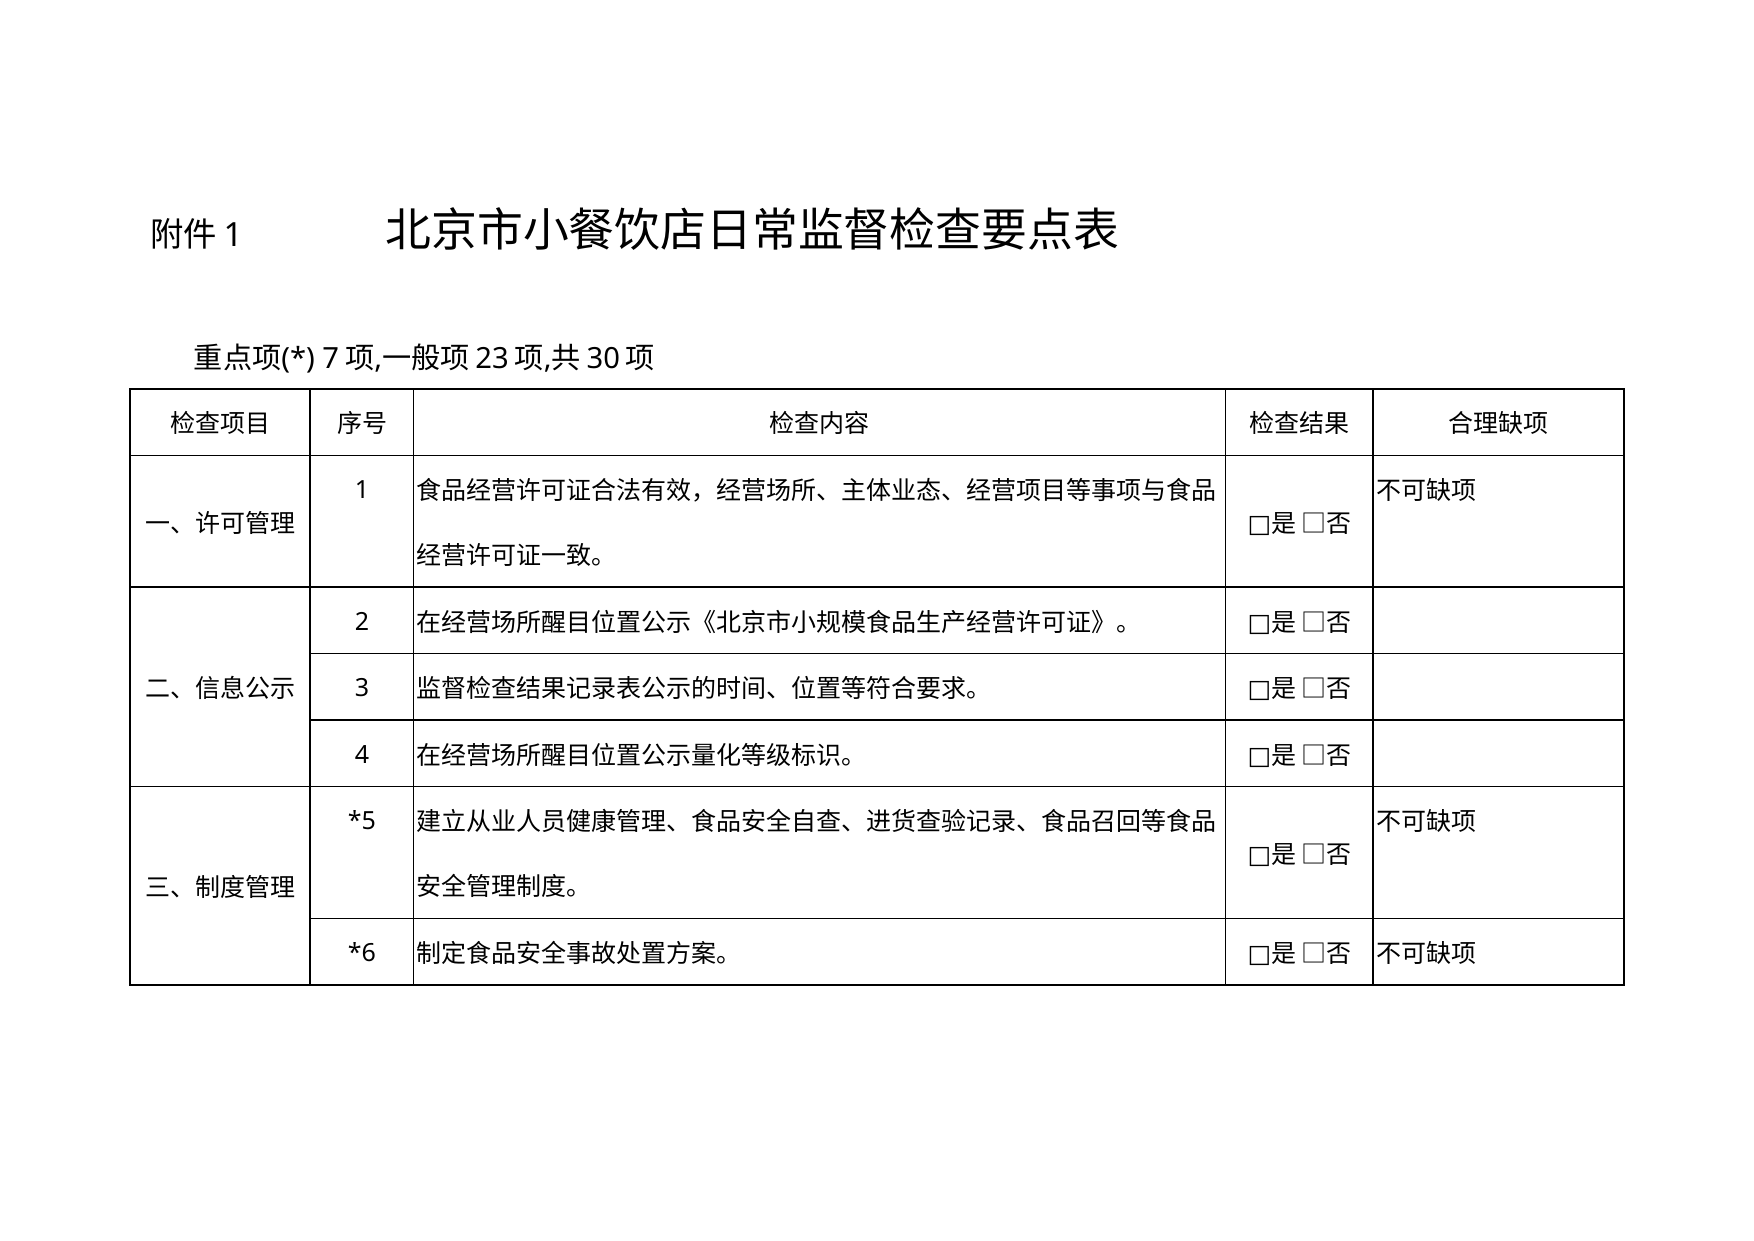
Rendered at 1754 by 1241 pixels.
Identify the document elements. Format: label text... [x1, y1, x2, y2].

table_cell *6 [311, 919, 413, 984]
table_header 检查内容 [414, 390, 1225, 454]
table_cell 不可缺项 [1374, 456, 1623, 586]
table_cell 制定食品安全事故处置方案。 [414, 919, 1225, 984]
table_cell □是 □否 [1226, 588, 1372, 653]
table_header 检查项目 [131, 390, 309, 454]
table_cell □是 □否 [1226, 654, 1372, 719]
table_cell 食品经营许可证合法有效，经营场所、主体业态、经营项目等事项与食品经营许可证一致。 [414, 456, 1225, 586]
table_cell 不可缺项 [1374, 787, 1623, 917]
text 重点项(*) 7项,一般项23项,共30项 [150, 323, 1604, 388]
text 附件1 北京市小餐饮店日常监督检查要点表 [150, 198, 1604, 258]
table_cell [1374, 654, 1623, 719]
table_header 检查结果 [1226, 390, 1372, 454]
table_cell 不可缺项 [1374, 919, 1623, 984]
table_cell 1 [311, 456, 413, 586]
table_cell 三、制度管理 [131, 787, 309, 984]
table_cell 2 [311, 588, 413, 653]
table_cell 建立从业人员健康管理、食品安全自查、进货查验记录、食品召回等食品安全管理制度。 [414, 787, 1225, 917]
table_cell □是 □否 [1226, 456, 1372, 586]
table_header 合理缺项 [1374, 390, 1623, 454]
table_cell 监督检查结果记录表公示的时间、位置等符合要求。 [414, 654, 1225, 719]
table_cell *5 [311, 787, 413, 917]
table_cell 一、许可管理 [131, 456, 309, 586]
table_cell 二、信息公示 [131, 588, 309, 786]
table_cell [1374, 588, 1623, 653]
table_cell 在经营场所醒目位置公示《北京市小规模食品生产经营许可证》。 [414, 588, 1225, 653]
table_cell □是 □否 [1226, 919, 1372, 984]
table_cell 3 [311, 654, 413, 719]
table_cell 在经营场所醒目位置公示量化等级标识。 [414, 721, 1225, 786]
table_cell □是 □否 [1226, 787, 1372, 917]
table_cell [1374, 721, 1623, 786]
table_header 序号 [311, 390, 413, 454]
table_cell □是 □否 [1226, 721, 1372, 786]
table_cell 4 [311, 721, 413, 786]
